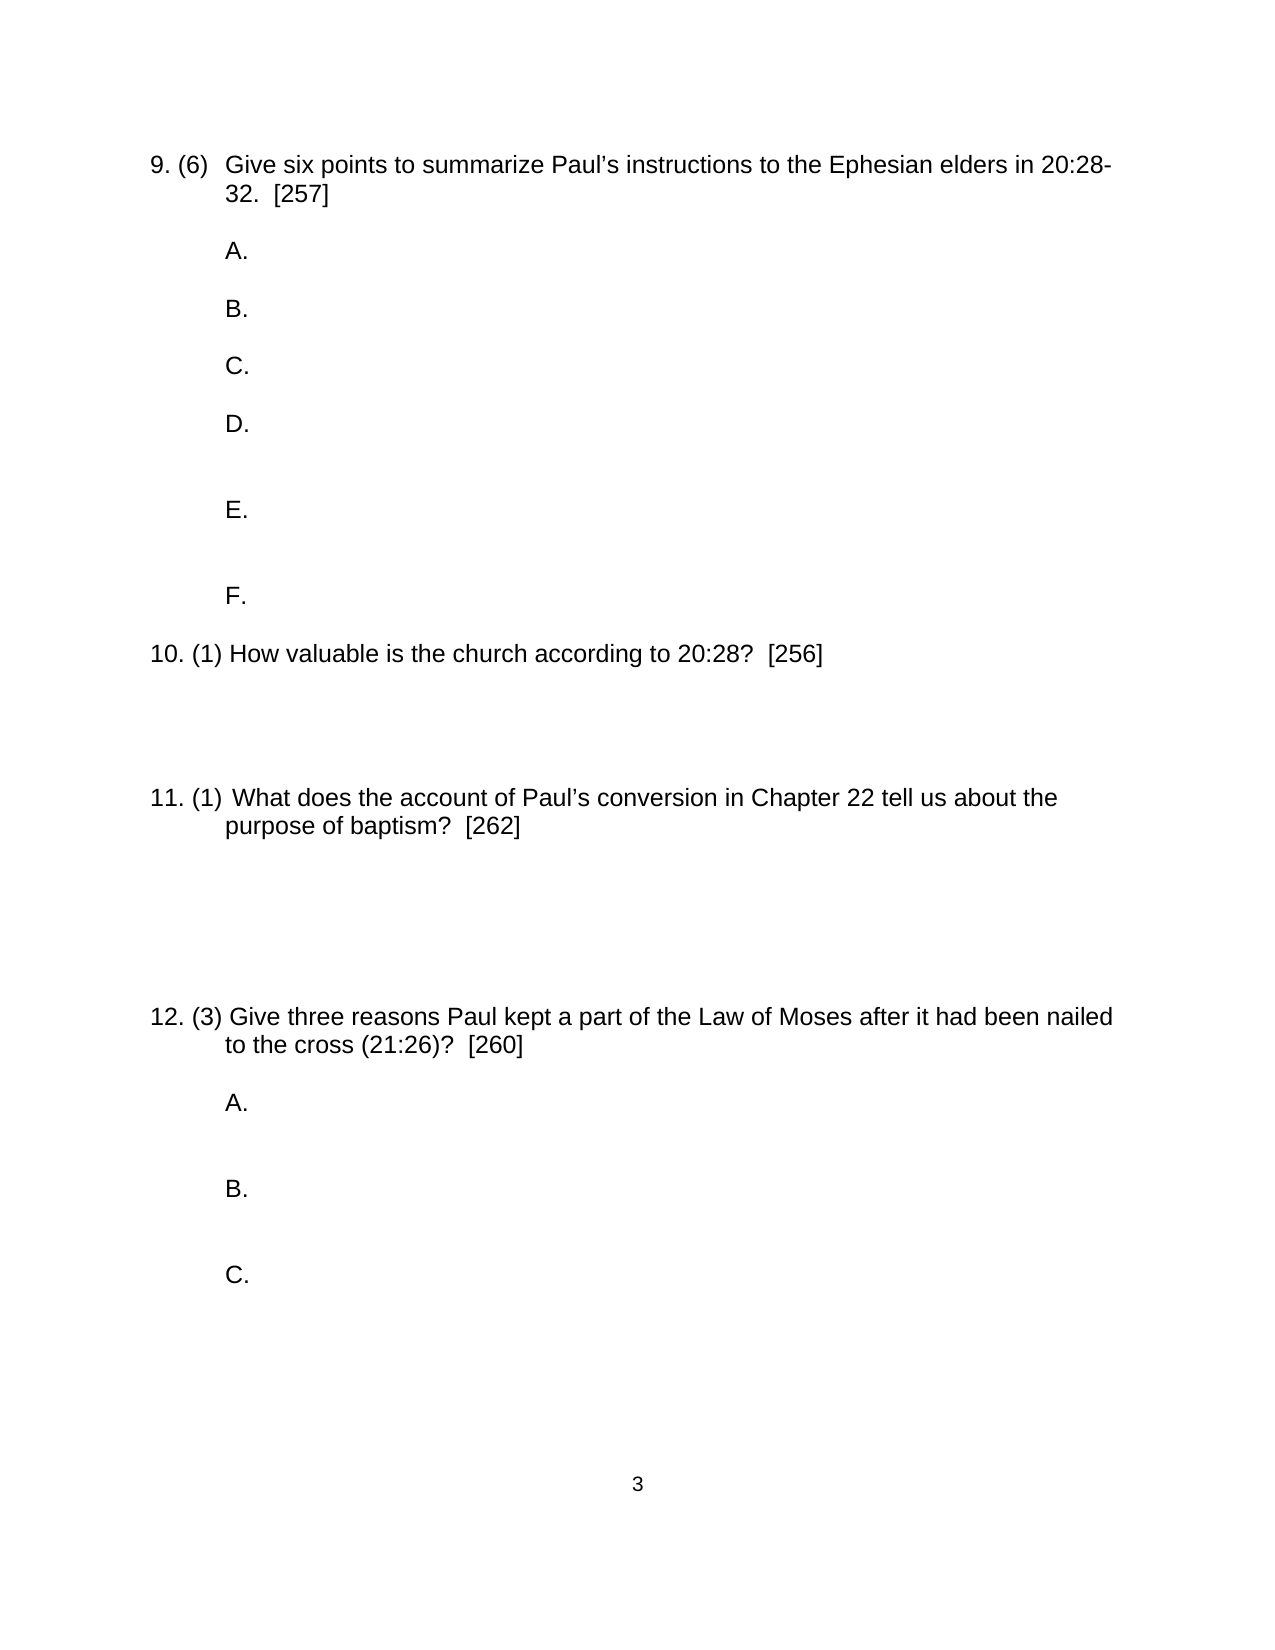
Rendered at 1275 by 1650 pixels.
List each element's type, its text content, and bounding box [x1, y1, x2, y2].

text 11. (1) What does the account of Paul’s conversion in Chapter 22 tell us about the purpose of baptism? [262] [150, 782, 1125, 840]
text A. [225, 236, 1125, 265]
text A. [225, 1088, 1125, 1117]
text B. [225, 294, 1125, 322]
text E. [225, 495, 1125, 524]
text D. [225, 409, 1125, 437]
text C. [225, 351, 1125, 380]
text 10. (1) How valuable is the church according to 20:28? [256] [150, 639, 1125, 667]
text B. [225, 1174, 1125, 1203]
text 9. (6) Give six points to summarize Paul’s instructions to the Ephesian elders in 20:28-32. [257] [150, 150, 1125, 207]
text 12. (3) Give three reasons Paul kept a part of the Law of Moses after it had been nailed to the cross (21:26)? [260] [150, 1002, 1125, 1059]
text C. [225, 1260, 1125, 1289]
text F. [225, 581, 1125, 610]
